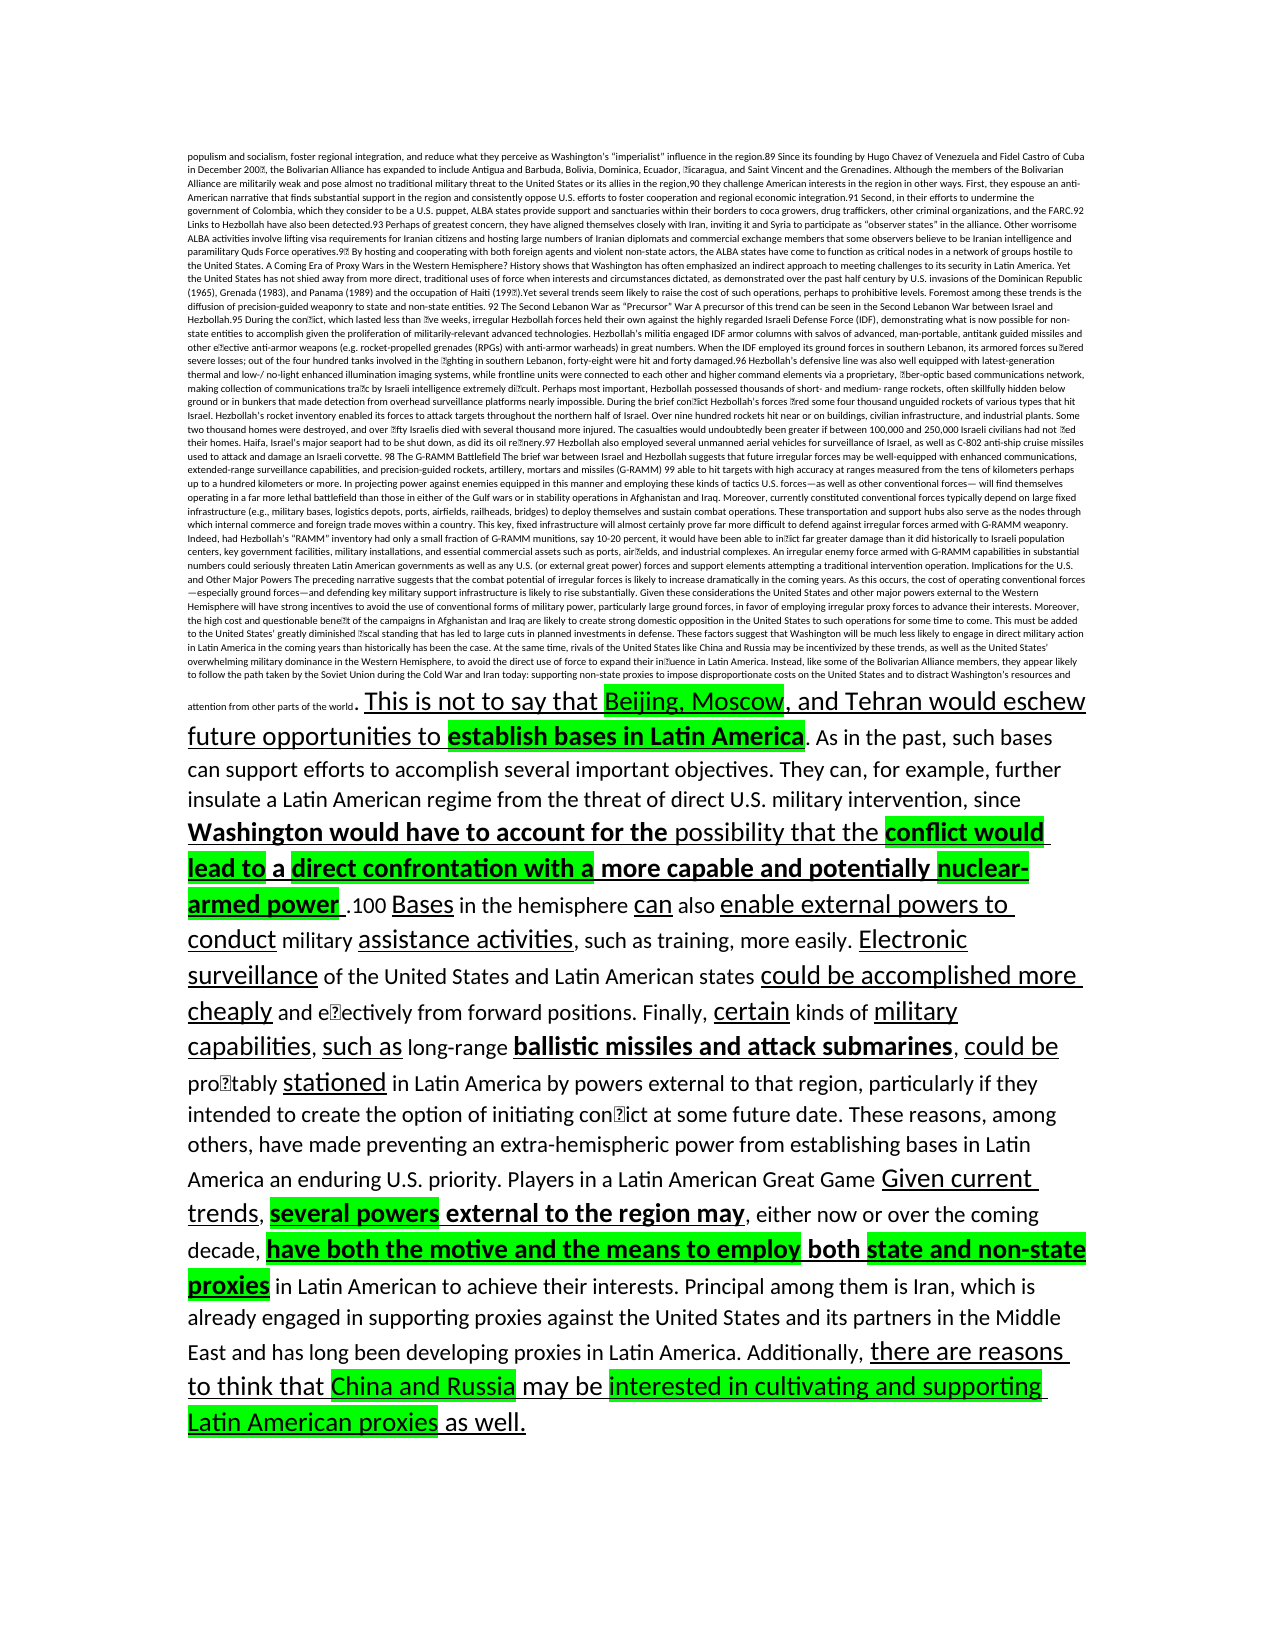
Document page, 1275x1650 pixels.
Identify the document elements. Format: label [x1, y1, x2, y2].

text [187, 150, 1087, 1438]
